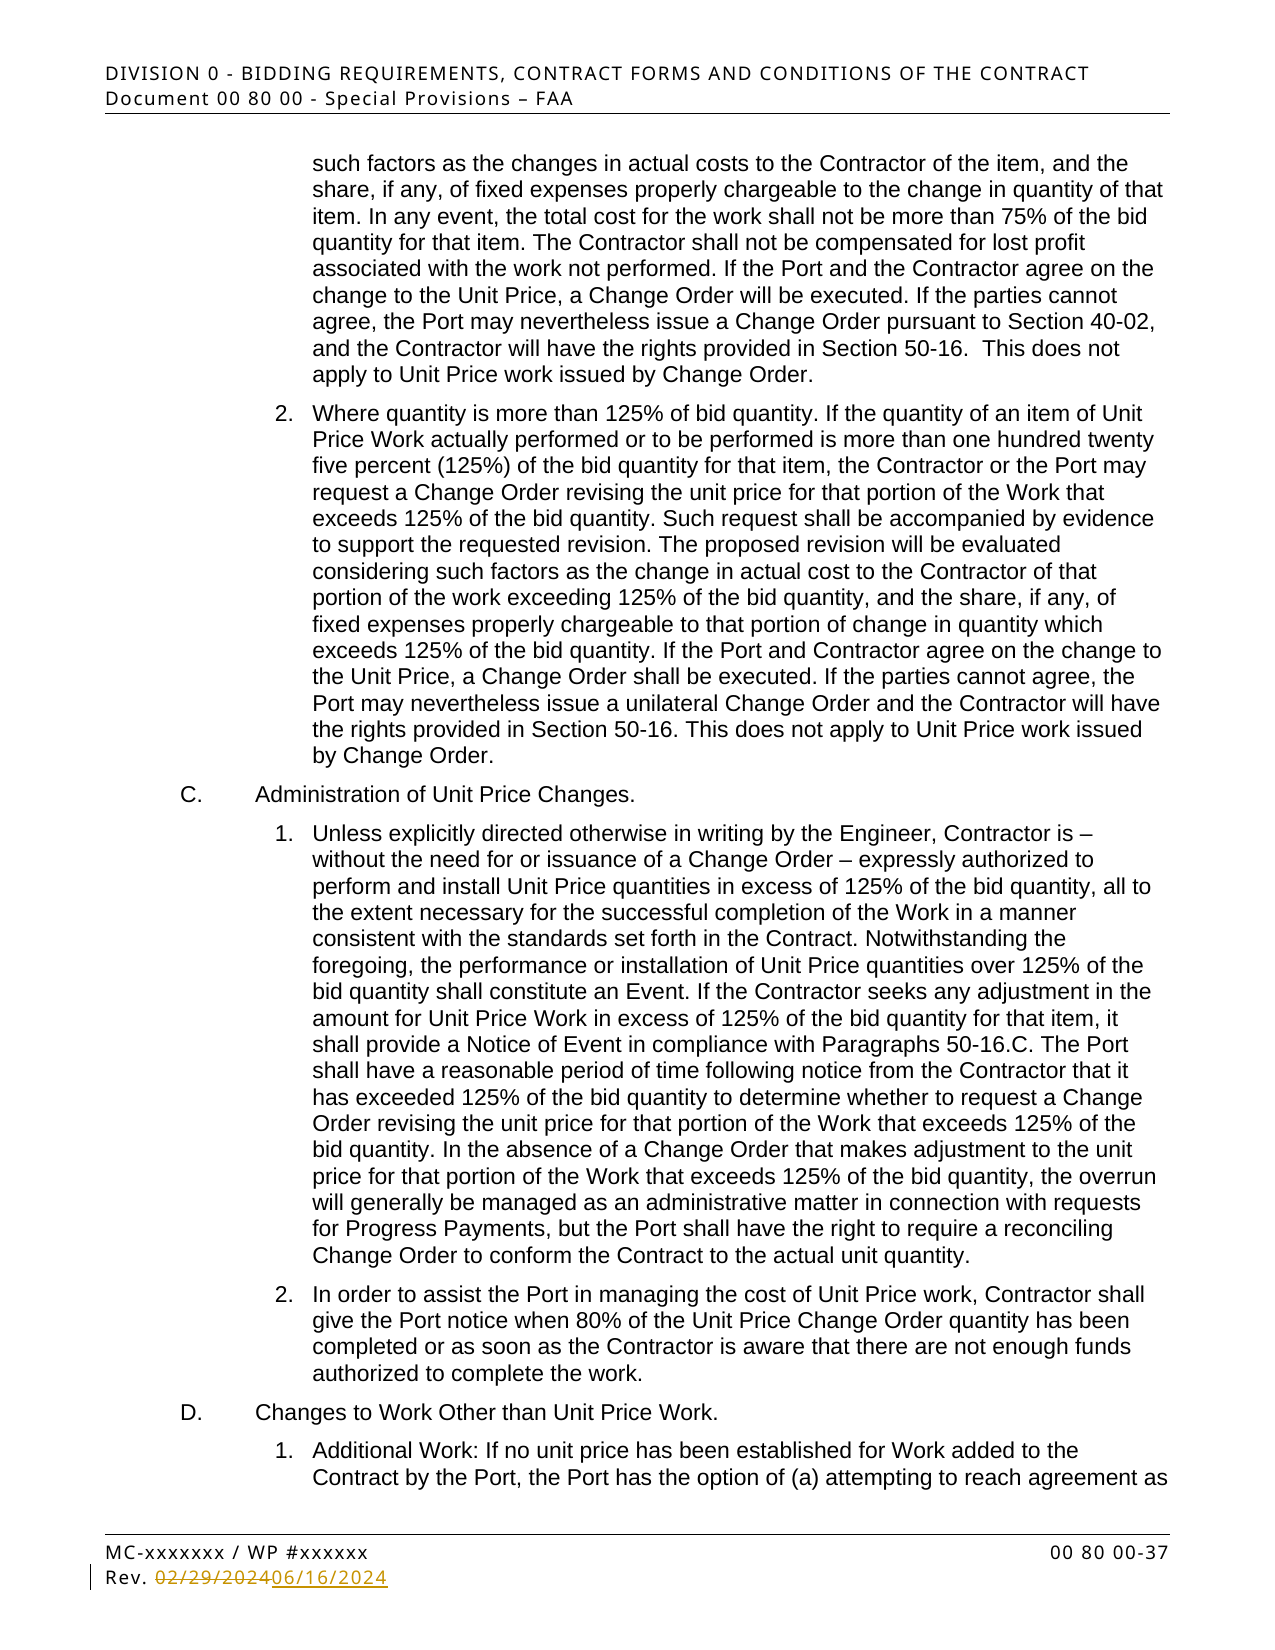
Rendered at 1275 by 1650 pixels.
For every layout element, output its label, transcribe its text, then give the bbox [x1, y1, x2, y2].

list Unless explicitly directed otherwise in writing by the Engineer, Contractor is – without the need for or issuance of a Change Order – expressly authorized to perform and install Unit Price quantities in excess of 125% of the bid quantity, all to the extent necessary for the successful completion of the Work in a manner consistent with the standards set forth in the Contract. Notwithstanding the foregoing, the performance or installation of Unit Price quantities over 125% of the bid quantity shall constitute an Event. If the Contractor seeks any adjustment in the amount for Unit Price Work in excess of 125% of the bid quantity for that item, it shall provide a Notice of Event in compliance with Paragraphs 50-16.C. The Port shall have a reasonable period of time following notice from the Contractor that it has exceeded 125% of the bid quantity to determine whether to request a Change Order revising the unit price for that portion of the Work that exceeds 125% of the bid quantity. In the absence of a Change Order that makes adjustment to the unit price for that portion of the Work that exceeds 125% of the bid quantity, the overrun will generally be managed as an administrative matter in connection with requests for Progress Payments, but the Port shall have the right to require a reconciling Change Order to conform the Contract to the actual unit quantity. [274, 820, 1170, 1268]
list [274, 1437, 1170, 1490]
list In order to assist the Port in managing the cost of Unit Price work, Contractor shall give the Port notice when 80% of the Unit Price Change Order quantity has been completed or as soon as the Contractor is aware that there are not enough funds authorized to complete the work. [274, 1281, 1170, 1386]
list Where quantity is more than 125% of bid quantity. If the quantity of an item of Unit Price Work actually performed or to be performed is more than one hundred twenty five percent (125%) of the bid quantity for that item, the Contractor or the Port may request a Change Order revising the unit price for that portion of the Work that exceeds 125% of the bid quantity. Such request shall be accompanied by evidence to support the requested revision. The proposed revision will be evaluated considering such factors as the change in actual cost to the Contractor of that portion of the work exceeding 125% of the bid quantity, and the share, if any, of fixed expenses properly chargeable to that portion of change in quantity which exceeds 125% of the bid quantity. If the Port and Contractor agree on the change to the Unit Price, a Change Order shall be executed. If the parties cannot agree, the Port may nevertheless issue a unilateral Change Order and the Contractor will have the rights provided in Section 50-16. This does not apply to Unit Price work issued by Change Order. [274, 400, 1170, 769]
list Administration of Unit Price Changes. [180, 781, 1170, 807]
list Changes to Work Other than Unit Price Work. [180, 1398, 1170, 1425]
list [274, 150, 1170, 387]
